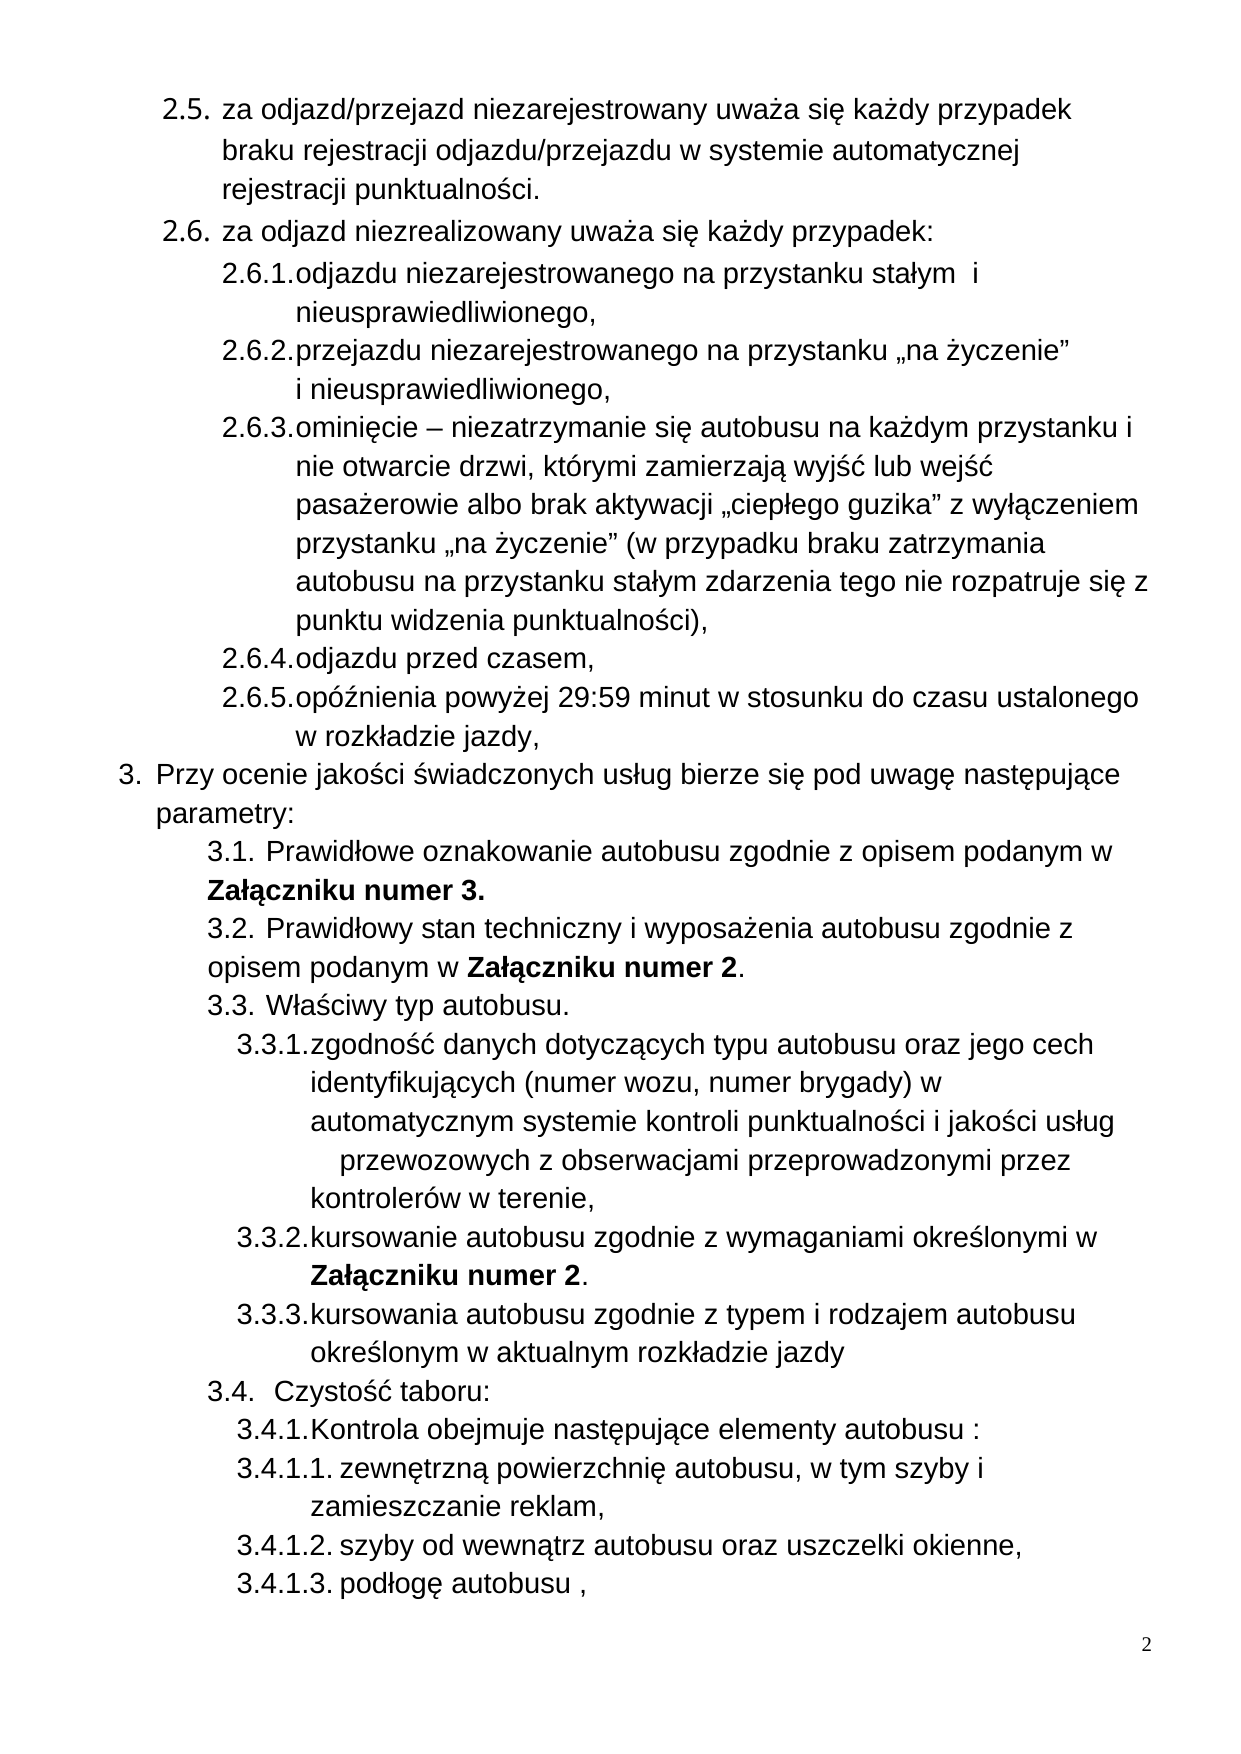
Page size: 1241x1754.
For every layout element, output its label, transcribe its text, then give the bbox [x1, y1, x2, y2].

list zgodność danych dotyczących typu autobusu oraz jego cech identyfikujących (numer wozu, numer brygady) w automatycznym systemie kontroli punktualności i jakości usług przewozowych z obserwacjami przeprowadzonymi przez kontrolerów w terenie, [236, 1027, 1152, 1214]
list kursowania autobusu zgodnie z typem i rodzajem autobusu określonym w aktualnym rozkładzie jazdy [236, 1297, 1152, 1369]
list odjazdu niezarejestrowanego na przystanku stałym i nieusprawiedliwionego, [222, 256, 1152, 328]
list odjazdu przed czasem, [222, 641, 1152, 675]
list zewnętrzną powierzchnię autobusu, w tym szyby i zamieszczanie reklam, [236, 1451, 1152, 1523]
list Przy ocenie jakości świadczonych usług bierze się pod uwagę następujące parametry: [118, 757, 1152, 829]
list Prawidłowy stan techniczny i wyposażenia autobusu zgodnie z opisem podanym w Załączniku numer 2. [207, 911, 1152, 983]
list ominięcie – niezatrzymanie się autobusu na każdym przystanku i nie otwarcie drzwi, którymi zamierzają wyjść lub wejść pasażerowie albo brak aktywacji „ciepłego guzika” z wyłączeniem przystanku „na życzenie” (w przypadku braku zatrzymania autobusu na przystanku stałym zdarzenia tego nie rozpatruje się z punktu widzenia punktualności), [222, 410, 1152, 636]
list podłogę autobusu , [236, 1566, 1152, 1600]
list Czystość taboru: [207, 1374, 1152, 1407]
list Prawidłowe oznakowanie autobusu zgodnie z opisem podanym w Załączniku numer 3. [207, 834, 1152, 906]
list szyby od wewnątrz autobusu oraz uszczelki okienne, [236, 1528, 1152, 1561]
list opóźnienia powyżej 29:59 minut w stosunku do czasu ustalonego w rozkładzie jazdy, [222, 680, 1152, 752]
list Właściwy typ autobusu. [207, 988, 1152, 1022]
list za odjazd/przejazd niezarejestrowany uważa się każdy przypadek braku rejestracji odjazdu/przejazdu w systemie automatycznej rejestracji punktualności. [162, 89, 1152, 205]
list za odjazd niezrealizowany uważa się każdy przypadek: [162, 210, 1152, 250]
list przejazdu niezarejestrowanego na przystanku „na życzenie” i nieusprawiedliwionego, [222, 333, 1152, 405]
list Kontrola obejmuje następujące elementy autobusu : [236, 1412, 1152, 1446]
list kursowanie autobusu zgodnie z wymaganiami określonymi w Załączniku numer 2. [236, 1219, 1152, 1292]
